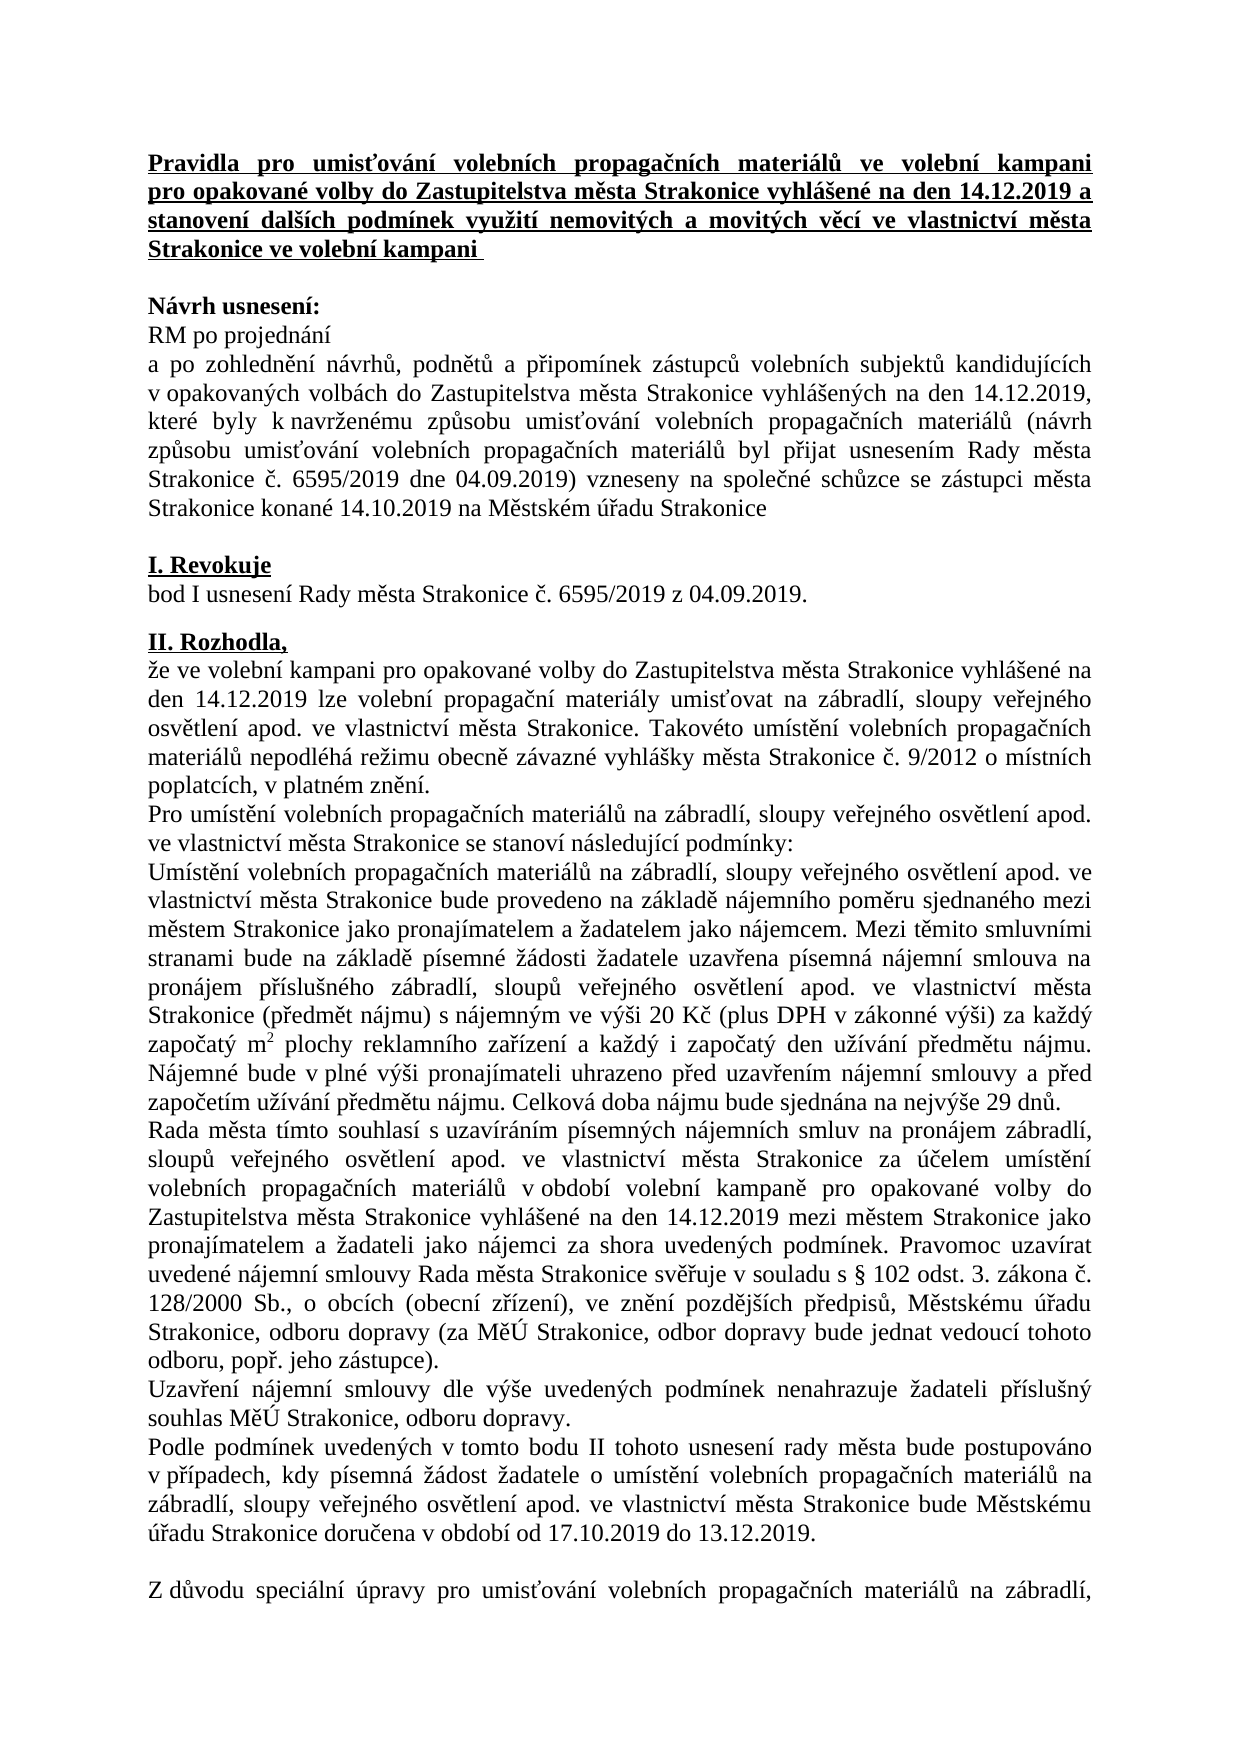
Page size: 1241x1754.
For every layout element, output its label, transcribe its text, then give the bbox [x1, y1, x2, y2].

text Pro umístění volebních propagačních materiálů na zábradlí, sloupy veřejného osvětlení apod. ve vlastnictví města Strakonice se stanoví následující podmínky: [148, 799, 1093, 857]
subtitle Návrh usnesení: [148, 291, 1093, 320]
text Umístění volebních propagačních materiálů na zábradlí, sloupy veřejného osvětlení apod. ve vlastnictví města Strakonice bude provedeno na základě nájemního poměru sjednaného mezi městem Strakonice jako pronajímatelem a žadatelem jako nájemcem. Mezi těmito smluvními stranami bude na základě písemné žádosti žadatele uzavřena písemná nájemní smlouva na pronájem příslušného zábradlí, sloupů veřejného osvětlení apod. ve vlastnictví města Strakonice (předmět nájmu) s nájemným ve výši 20 Kč (plus DPH v zákonné výši) za každý započatý m2 plochy reklamního zařízení a každý i započatý den užívání předmětu nájmu. Nájemné bude v plné výši pronajímateli uhrazeno před uzavřením nájemní smlouvy a před započetím užívání předmětu nájmu. Celková doba nájmu bude sjednána na nejvýše 29 dnů. [148, 857, 1093, 1116]
subtitle Pravidla pro umisťování volebních propagačních materiálů ve volební kampani pro opakované volby do Zastupitelstva města Strakonice vyhlášené na den 14.12.2019 a stanovení dalších podmínek využití nemovitých a movitých věcí ve vlastnictví města Strakonice ve volební kampani [148, 174, 1093, 201]
subtitle I. Revokuje [148, 550, 1093, 579]
subtitle II. Rozhodla, [148, 627, 1093, 656]
text RM po projednání [148, 320, 1093, 349]
text Uzavření nájemní smlouvy dle výše uvedených podmínek nenahrazuje žadateli příslušný souhlas MěÚ Strakonice, odboru dopravy. [148, 1374, 1093, 1432]
subtitle Pravidla pro umisťování volebních propagačních materiálů ve volební kampani pro opakované volby do Zastupitelstva města Strakonice vyhlášené na den 14.12.2019 a stanovení dalších podmínek využití nemovitých a movitých věcí ve vlastnictví města Strakonice ve volební kampani [148, 203, 1093, 263]
text že ve volební kampani pro opakované volby do Zastupitelstva města Strakonice vyhlášené na den 14.12.2019 lze volební propagační materiály umisťovat na zábradlí, sloupy veřejného osvětlení apod. ve vlastnictví města Strakonice. Takovéto umístění volebních propagačních materiálů nepodléhá režimu obecně závazné vyhlášky města Strakonice č. 9/2012 o místních poplatcích, v platném znění. [148, 656, 1093, 799]
subtitle Pravidla pro umisťování volebních propagačních materiálů ve volební kampani pro opakované volby do Zastupitelstva města Strakonice vyhlášené na den 14.12.2019 a stanovení dalších podmínek využití nemovitých a movitých věcí ve vlastnictví města Strakonice ve volební kampani [148, 148, 1093, 173]
text bod I usnesení Rady města Strakonice č. 6595/2019 z 04.09.2019. [148, 579, 1093, 608]
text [148, 1576, 1093, 1604]
text a po zohlednění návrhů, podnětů a připomínek zástupců volebních subjektů kandidujících v opakovaných volbách do Zastupitelstva města Strakonice vyhlášených na den 14.12.2019, které byly k navrženému způsobu umisťování volebních propagačních materiálů (návrh způsobu umisťování volebních propagačních materiálů byl přijat usnesením Rady města Strakonice č. 6595/2019 dne 04.09.2019) vzneseny na společné schůzce se zástupci města Strakonice konané 14.10.2019 na Městském úřadu Strakonice [148, 349, 1093, 521]
text Podle podmínek uvedených v tomto bodu II tohoto usnesení rady města bude postupováno v případech, kdy písemná žádost žadatele o umístění volebních propagačních materiálů na zábradlí, sloupy veřejného osvětlení apod. ve vlastnictví města Strakonice bude Městskému úřadu Strakonice doručena v období od 17.10.2019 do 13.12.2019. [148, 1432, 1093, 1547]
text Rada města tímto souhlasí s uzavíráním písemných nájemních smluv na pronájem zábradlí, sloupů veřejného osvětlení apod. ve vlastnictví města Strakonice za účelem umístění volebních propagačních materiálů v období volební kampaně pro opakované volby do Zastupitelstva města Strakonice vyhlášené na den 14.12.2019 mezi městem Strakonice jako pronajímatelem a žadateli jako nájemci za shora uvedených podmínek. Pravomoc uzavírat uvedené nájemní smlouvy Rada města Strakonice svěřuje v souladu s § 102 odst. 3. zákona č. 128/2000 Sb., o obcích (obecní zřízení), ve znění pozdějších předpisů, Městskému úřadu Strakonice, odboru dopravy (za MěÚ Strakonice, odbor dopravy bude jednat vedoucí tohoto odboru, popř. jeho zástupce). [148, 1116, 1093, 1374]
